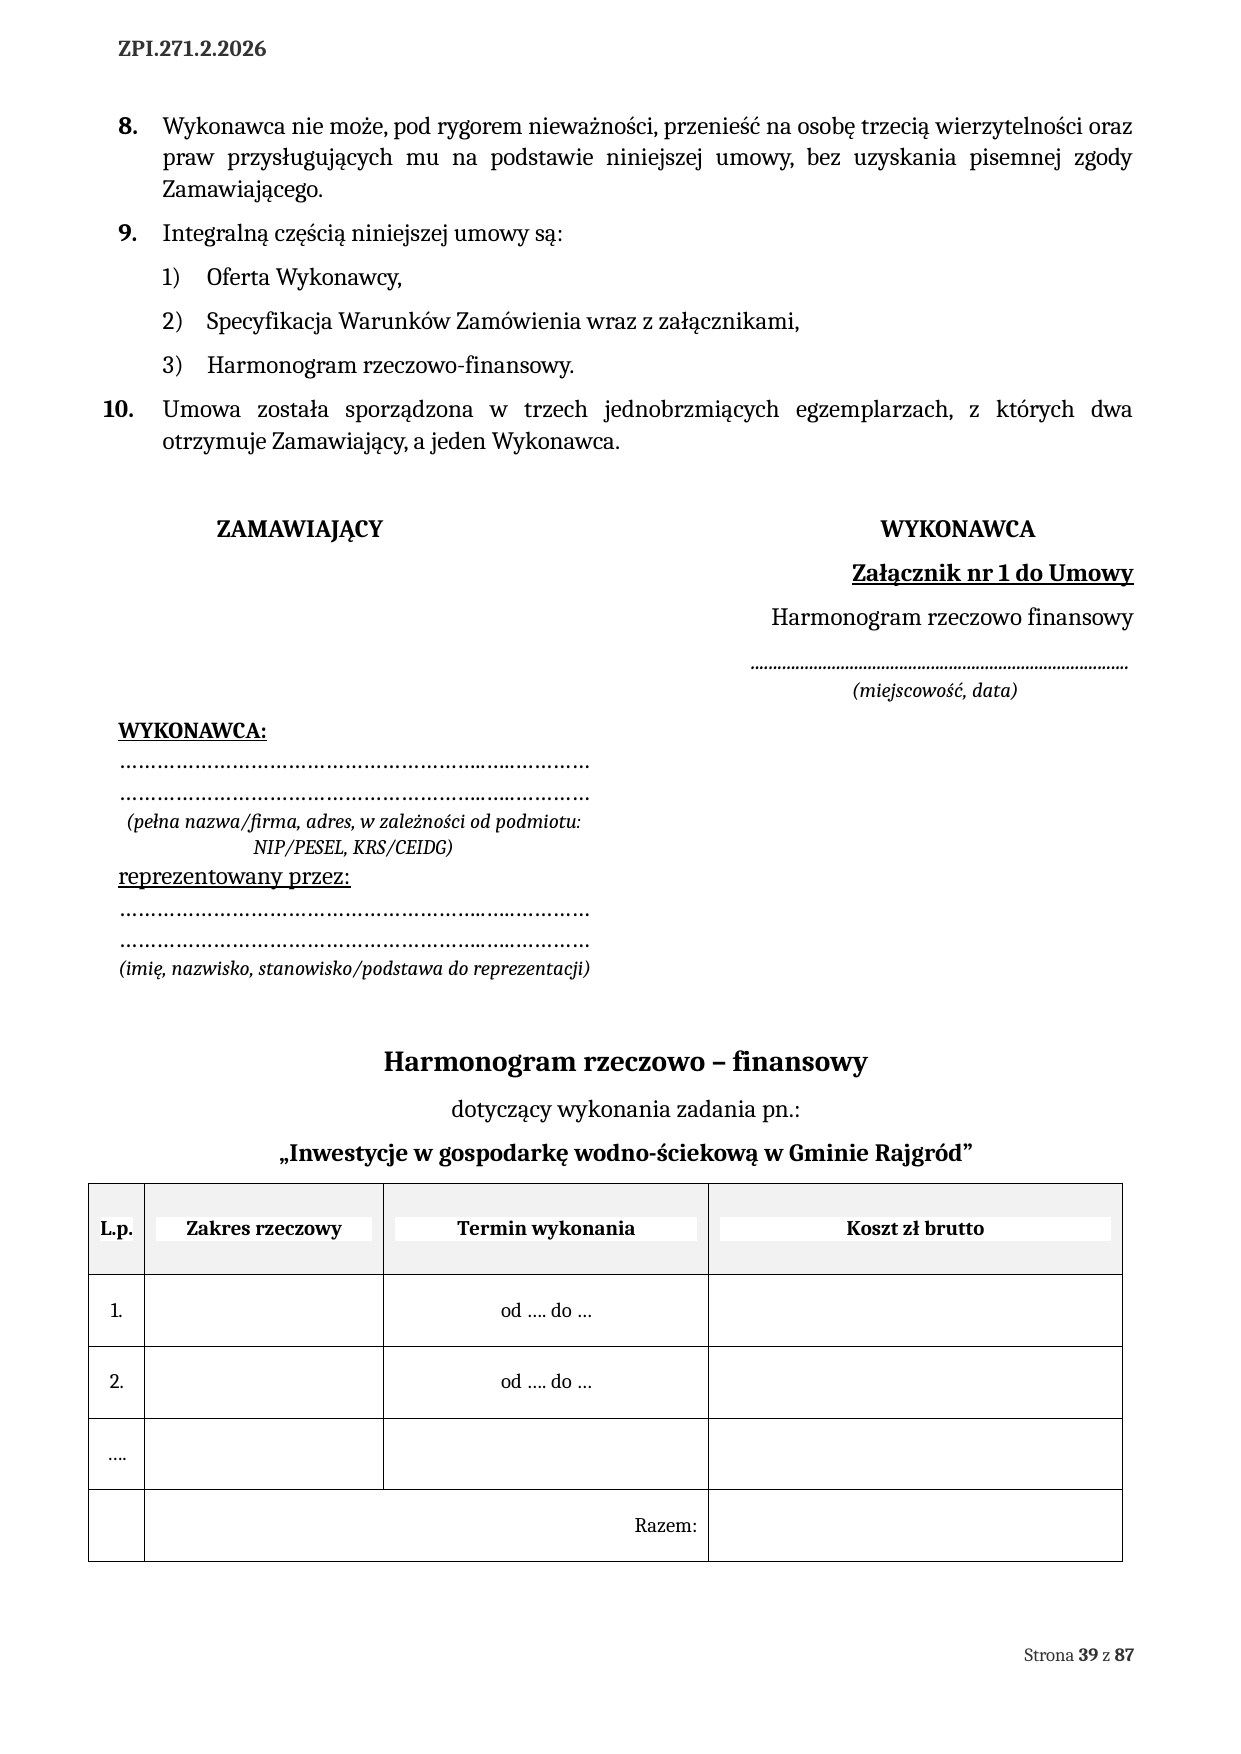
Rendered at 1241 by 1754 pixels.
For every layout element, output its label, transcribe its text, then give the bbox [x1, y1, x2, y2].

list Integralną częścią niniejszej umowy są: [118, 219, 1134, 248]
table_cell [145, 1347, 383, 1417]
table_cell [89, 1490, 144, 1561]
text (pełna nazwa/firma, adres, w zależności od podmiotu: NIP/PESEL, KRS/CEIDG) [118, 809, 591, 860]
table_header L.p. [89, 1184, 144, 1274]
table_cell [145, 1275, 383, 1346]
table_cell od …. do … [384, 1347, 708, 1417]
text „Inwestycje w gospodarkę wodno-ściekową w Gminie Rajgród” [118, 1138, 1134, 1167]
text ZAMAWIAJĄCY WYKONAWCA [118, 515, 1134, 543]
table_cell …. [89, 1419, 144, 1489]
text Załącznik nr 1 do Umowy [709, 559, 1134, 588]
text (imię, nazwisko, stanowisko/podstawa do reprezentacji) [118, 957, 1134, 981]
text (miejscowość, data) [664, 678, 1134, 702]
table_header Koszt zł brutto [709, 1184, 1122, 1274]
list Oferta Wykonawcy, [162, 263, 1134, 292]
table_cell [709, 1490, 1122, 1561]
table_cell 2. [89, 1347, 144, 1417]
table_cell [709, 1347, 1122, 1417]
table_cell [384, 1419, 708, 1489]
list Harmonogram rzeczowo-finansowy. [162, 351, 1134, 380]
list Specyfikacja Warunków Zamówienia wraz z załącznikami, [162, 307, 1134, 336]
text dotyczący wykonania zadania pn.: [118, 1094, 1134, 1123]
text .................................................................................... [118, 647, 1134, 676]
table_cell [709, 1419, 1122, 1489]
table_cell [145, 1419, 383, 1489]
table_header Zakres rzeczowy [145, 1184, 383, 1274]
text …………………………………………………..…..………… [118, 894, 692, 922]
text reprezentowany przez: [118, 862, 1134, 891]
text Harmonogram rzeczowo – finansowy [118, 1045, 1134, 1079]
text Harmonogram rzeczowo finansowy [709, 603, 1134, 632]
table_cell Razem: [145, 1490, 708, 1561]
table_cell [709, 1275, 1122, 1346]
text …………………………………………………..…..………… [118, 746, 692, 775]
list Wykonawca nie może, pod rygorem nieważności, przenieść na osobę trzecią wierzytelności oraz praw przysługujących mu na podstawie niniejszej umowy, bez uzyskania pisemnej zgody Zamawiającego. [118, 112, 1134, 203]
table_cell 1. [89, 1275, 144, 1346]
text WYKONAWCA: [118, 717, 1134, 744]
text …………………………………………………..…..………… [118, 778, 692, 807]
table_cell od …. do … [384, 1275, 708, 1346]
text …………………………………………………..…..………… [118, 925, 692, 954]
list Umowa została sporządzona w trzech jednobrzmiących egzemplarzach, z których dwa otrzymuje Zamawiający, a jeden Wykonawca. [103, 395, 1134, 455]
table_header Termin wykonania [384, 1184, 708, 1274]
